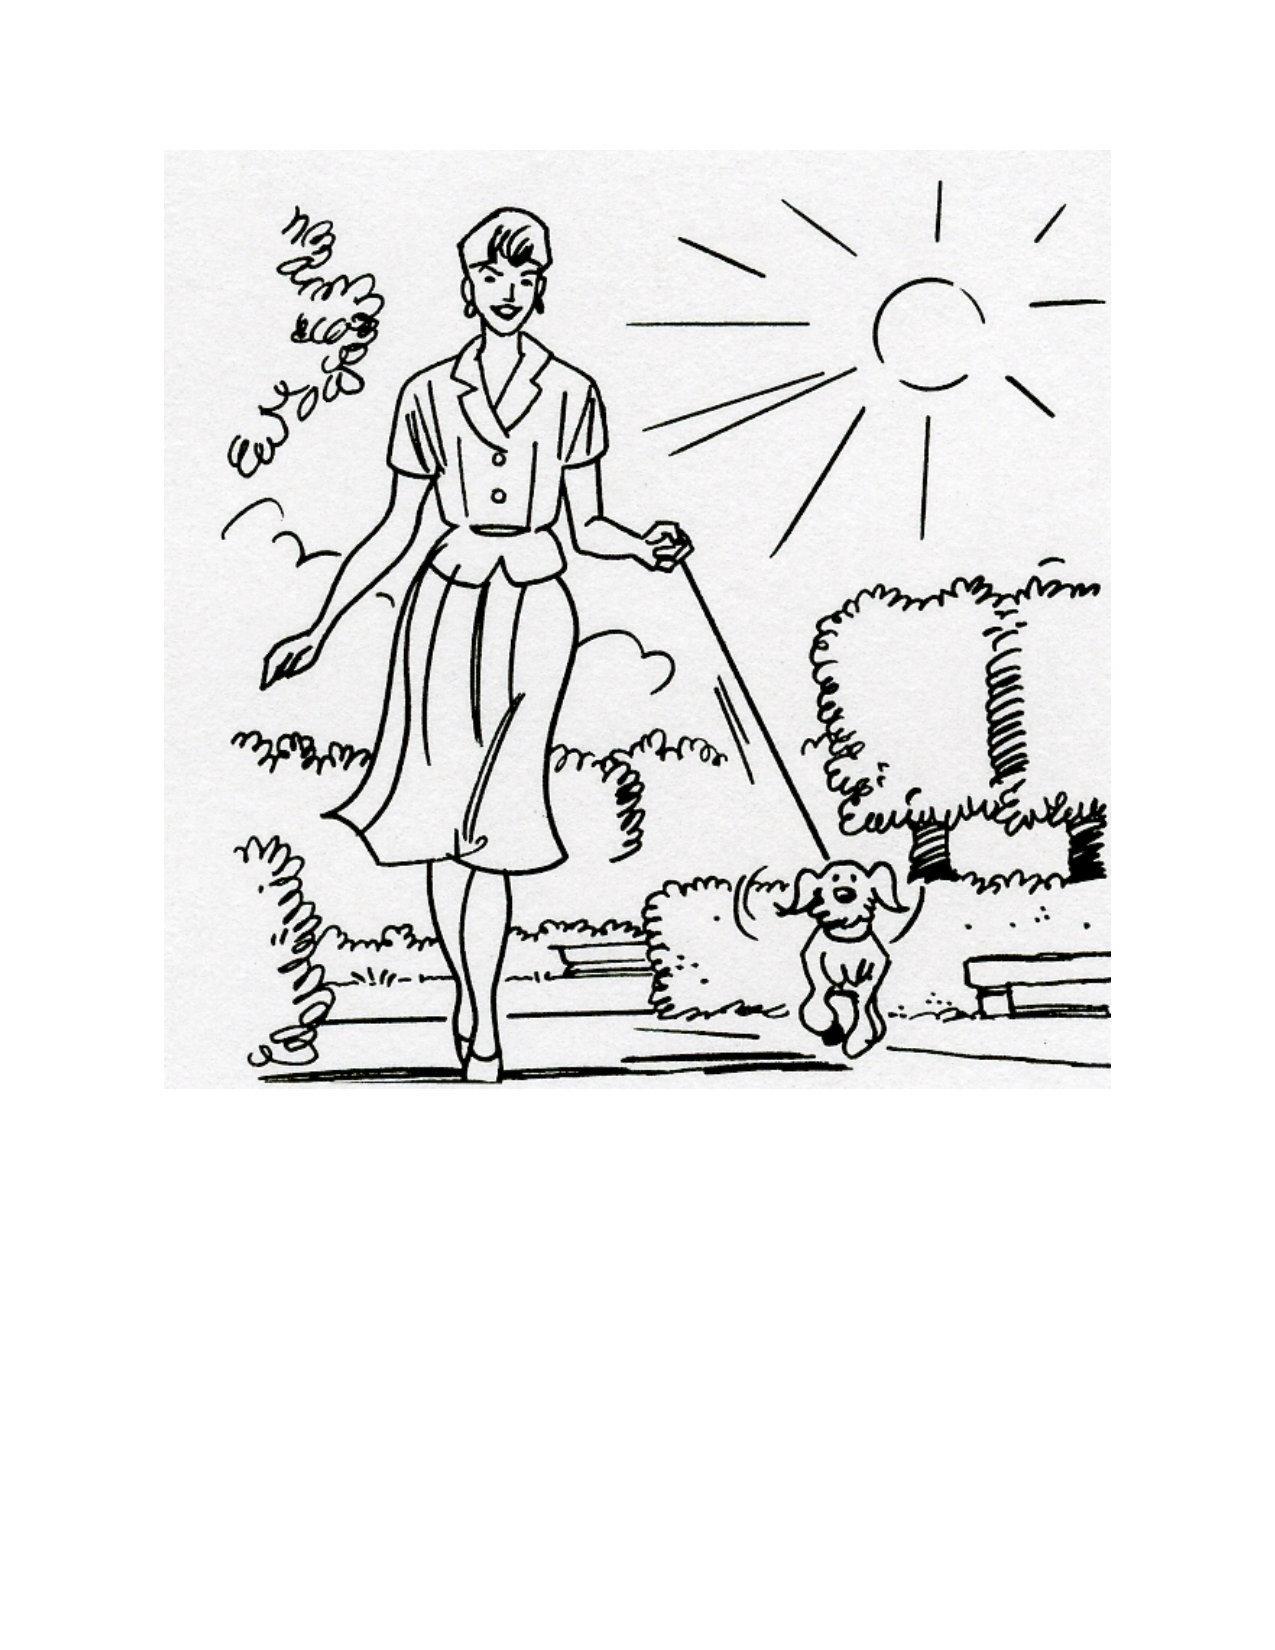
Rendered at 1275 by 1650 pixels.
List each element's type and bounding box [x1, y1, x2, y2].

picture [164, 150, 1111, 1089]
